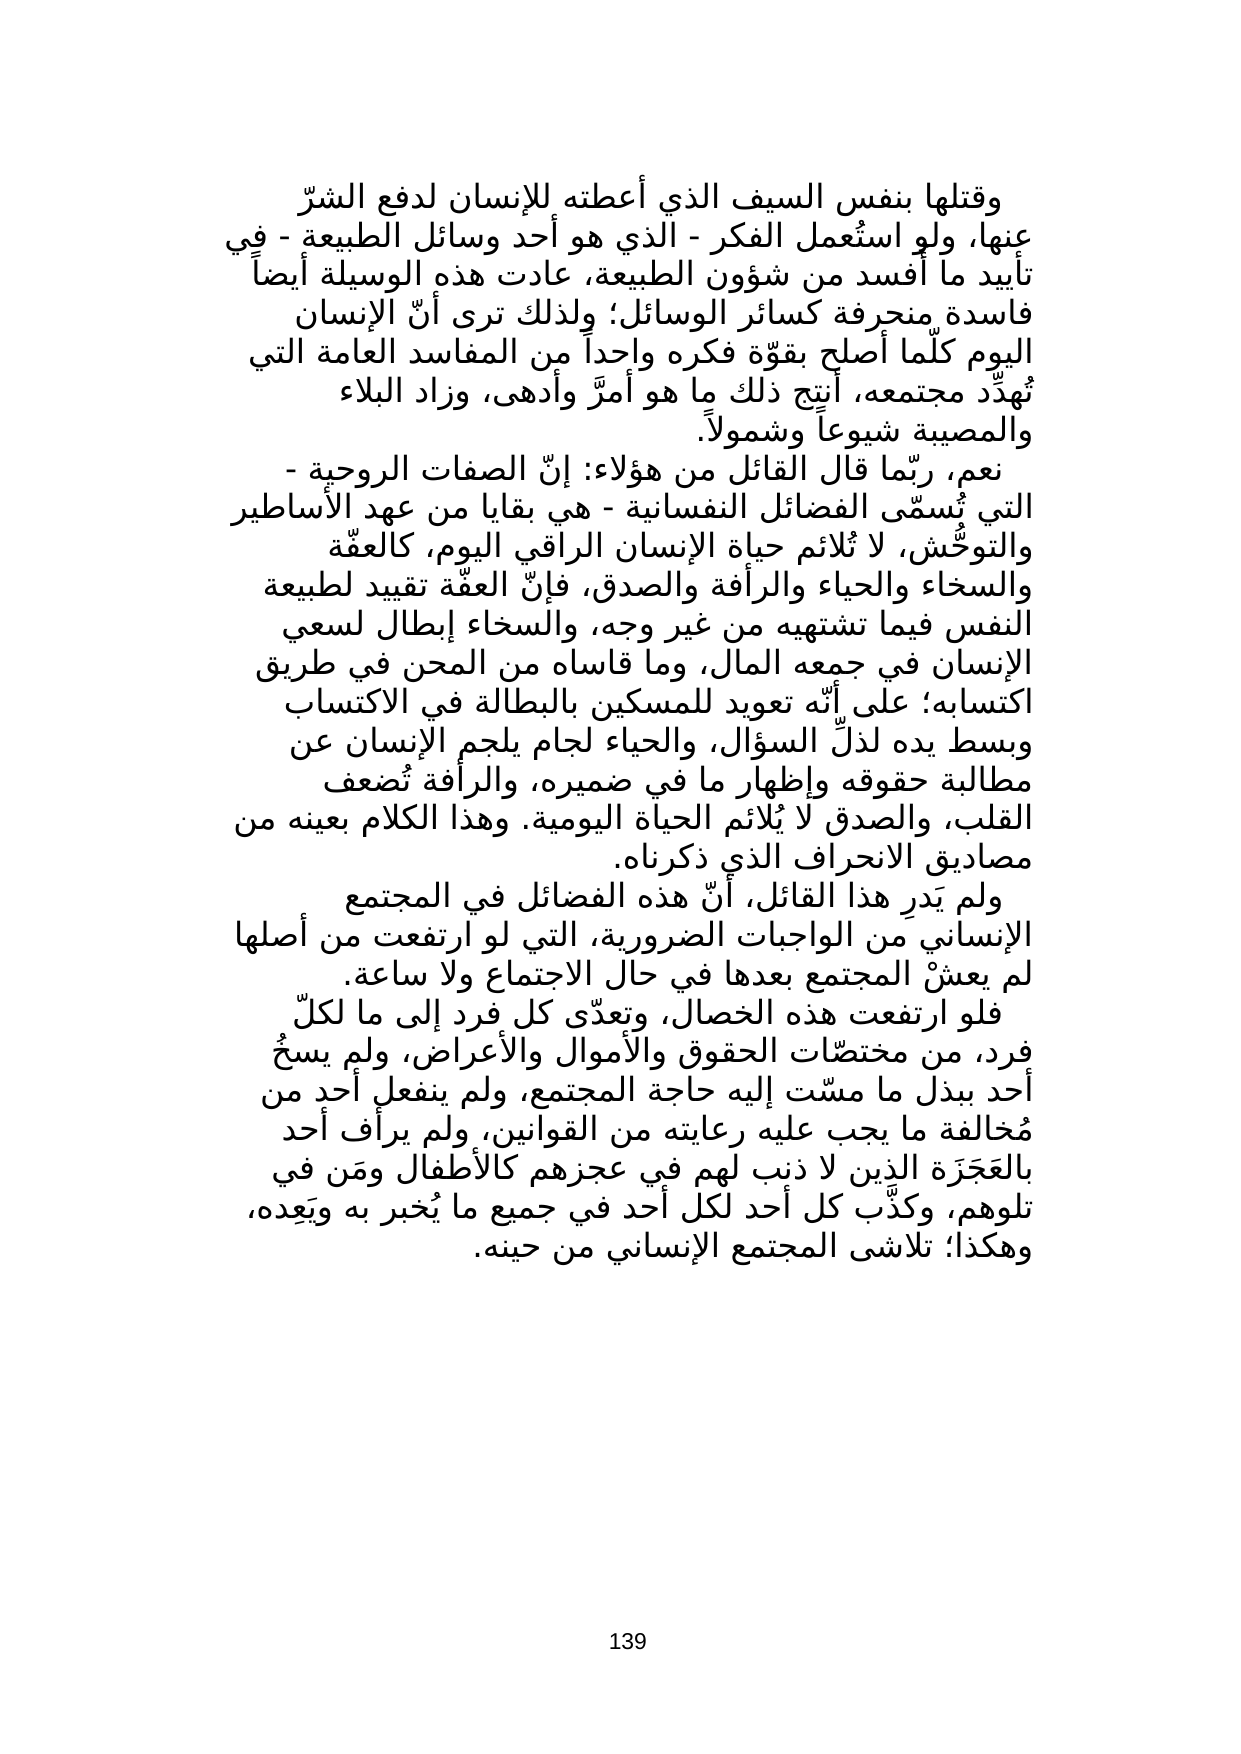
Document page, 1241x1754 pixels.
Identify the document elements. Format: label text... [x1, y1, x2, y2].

text نعم، ربّما قال القائل من هؤلاء: إنّ الصفات الروحية - التي تُسمّى الفضائل النفسانية - هي بقايا من عهد الأساطير والتوحُّش، لا تُلائم حياة الإنسان الراقي اليوم، كالعفّة والسخاء والحياء والرأفة والصدق، فإنّ العفّة تقييد لطبيعة النفس فيما تشتهيه من غير وجه، والسخاء إبطال لسعي الإنسان في جمعه المال، وما قاساه من المحن في طريق اكتسابه؛ على أنّه تعويد للمسكين بالبطالة في الاكتساب وبسط يده لذلِّ السؤال، والحياء لجام يلجم الإنسان عن مطالبة حقوقه وإظهار ما في ضميره، والرأفة تُضعف القلب، والصدق لا يُلائم الحياة اليومية. وهذا الكلام بعينه من مصاديق الانحراف الذي ذكرناه. [222, 449, 1033, 877]
text ولم يَدرِ هذا القائل، أنّ هذه الفضائل في المجتمع الإنساني من الواجبات الضرورية، التي لو ارتفعت من أصلها لم يعشْ المجتمع بعدها في حال الاجتماع ولا ساعة. [222, 877, 1033, 993]
text فلو ارتفعت هذه الخصال، وتعدّى كل فرد إلى ما لكلّ فرد، من مختصّات الحقوق والأموال والأعراض، ولم يسخُ أحد ببذل ما مسّت إليه حاجة المجتمع، ولم ينفعل أحد من مُخالفة ما يجب عليه رعايته من القوانين، ولم يرأف أحد بالعَجَزَة الذين لا ذنب لهم في عجزهم كالأطفال ومَن في تلوهم، وكذَّب كل أحد لكل أحد في جميع ما يُخبر به ويَعِده، وهكذا؛ تلاشى المجتمع الإنساني من حينه. [222, 993, 1033, 1265]
text وقتلها بنفس السيف الذي أعطته للإنسان لدفع الشرّ عنها، ولو استُعمل الفكر - الذي هو أحد وسائل الطبيعة - في تأييد ما أُفسد من شؤون الطبيعة، عادت هذه الوسيلة أيضاً فاسدة منحرفة كسائر الوسائل؛ ولذلك ترى أنّ الإنسان اليوم كلّما أصلح بقوّة فكره واحداً من المفاسد العامة التي تُهدِّد مجتمعه، أنتج ذلك ما هو أمرَّ وأدهى، وزاد البلاء والمصيبة شيوعاً وشمولاً. [222, 177, 1033, 449]
